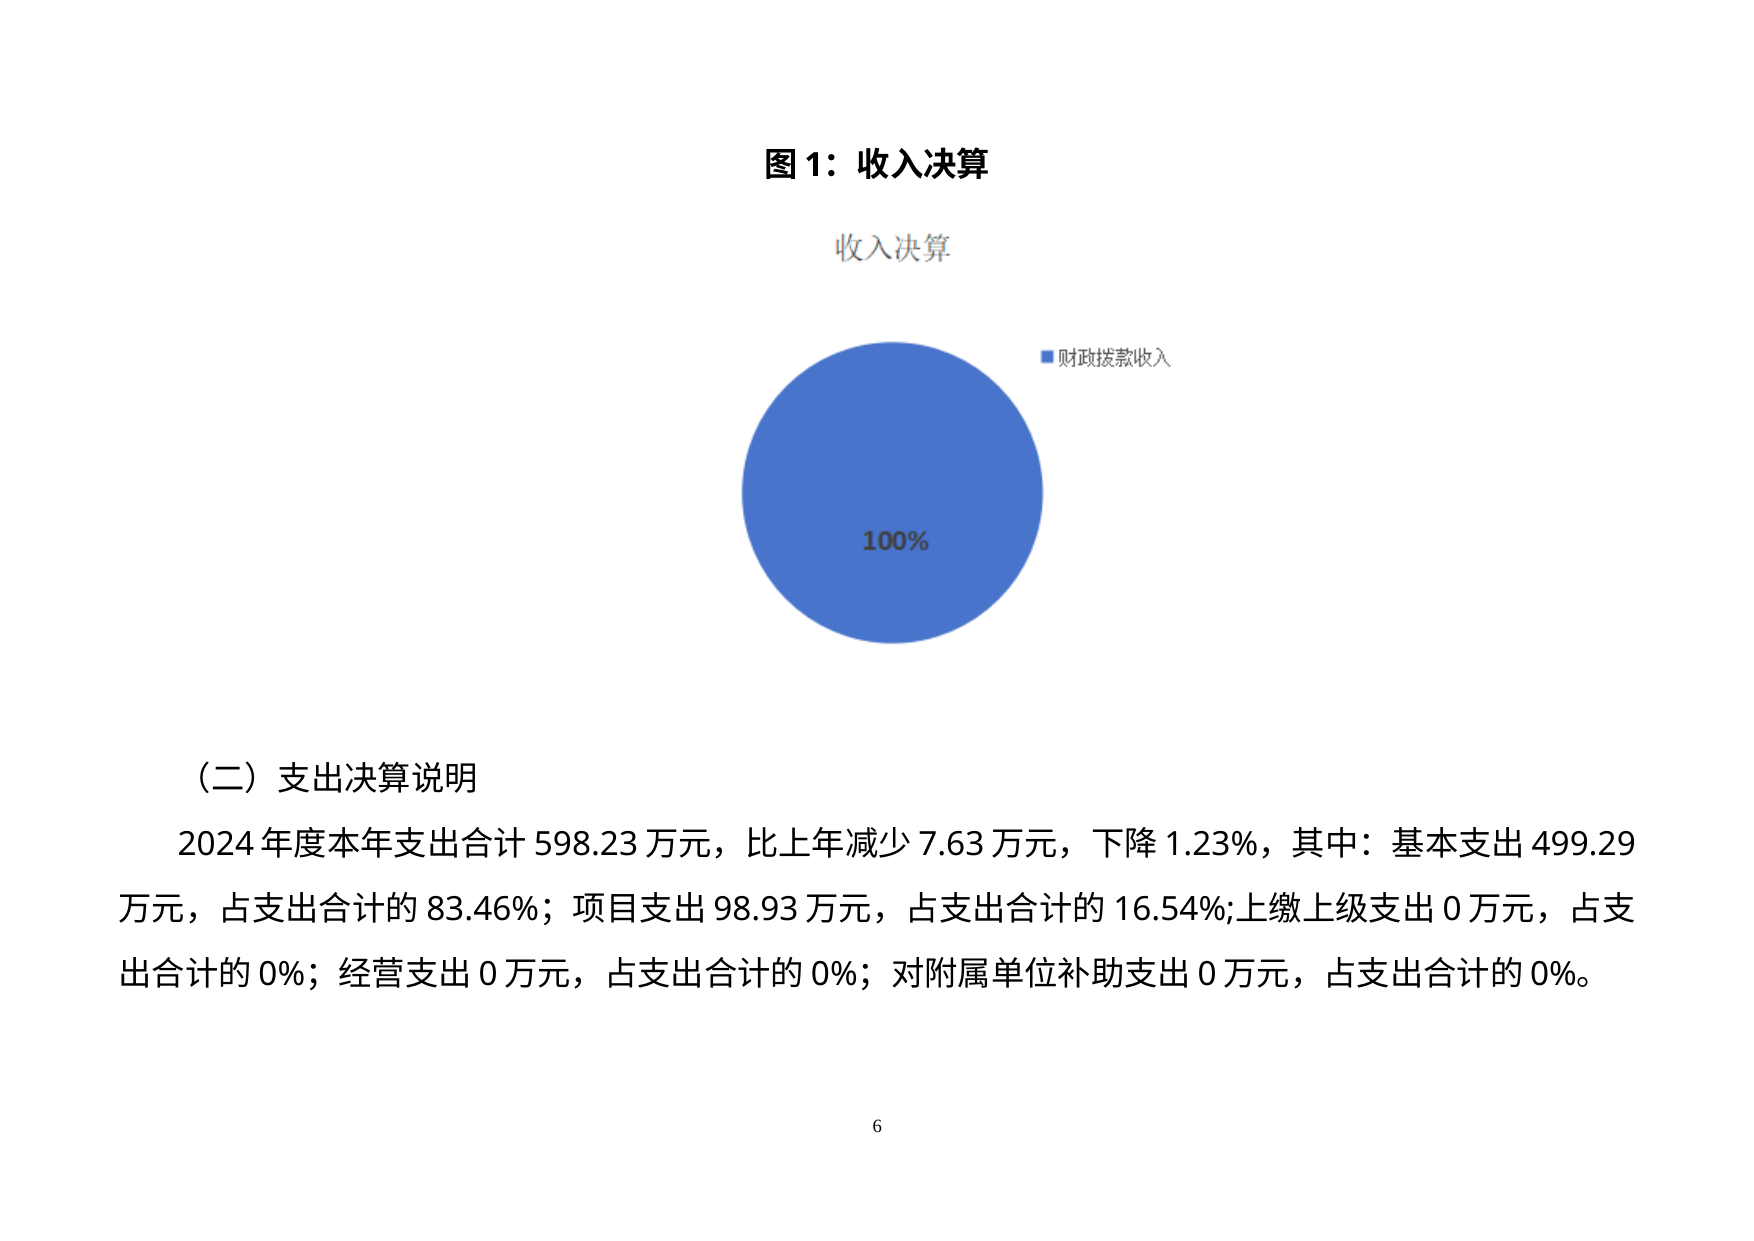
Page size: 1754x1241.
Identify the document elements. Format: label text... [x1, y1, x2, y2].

text 2024年度本年支出合计598.23万元，比上年减少7.63万元，下降1.23%，其中：基本支出499.29万元，占支出合计的83.46%；项目支出98.93万元，占支出合计的16.54%;上缴上级支出0万元，占支出合计的0%；经营支出0万元，占支出合计的0%；对附属单位补助支出0万元，占支出合计的0%。 [118, 808, 1636, 1003]
text （二）支出决算说明 [118, 743, 1636, 808]
subtitle 图1：收入决算 [118, 129, 1636, 194]
picture [520, 223, 1277, 663]
